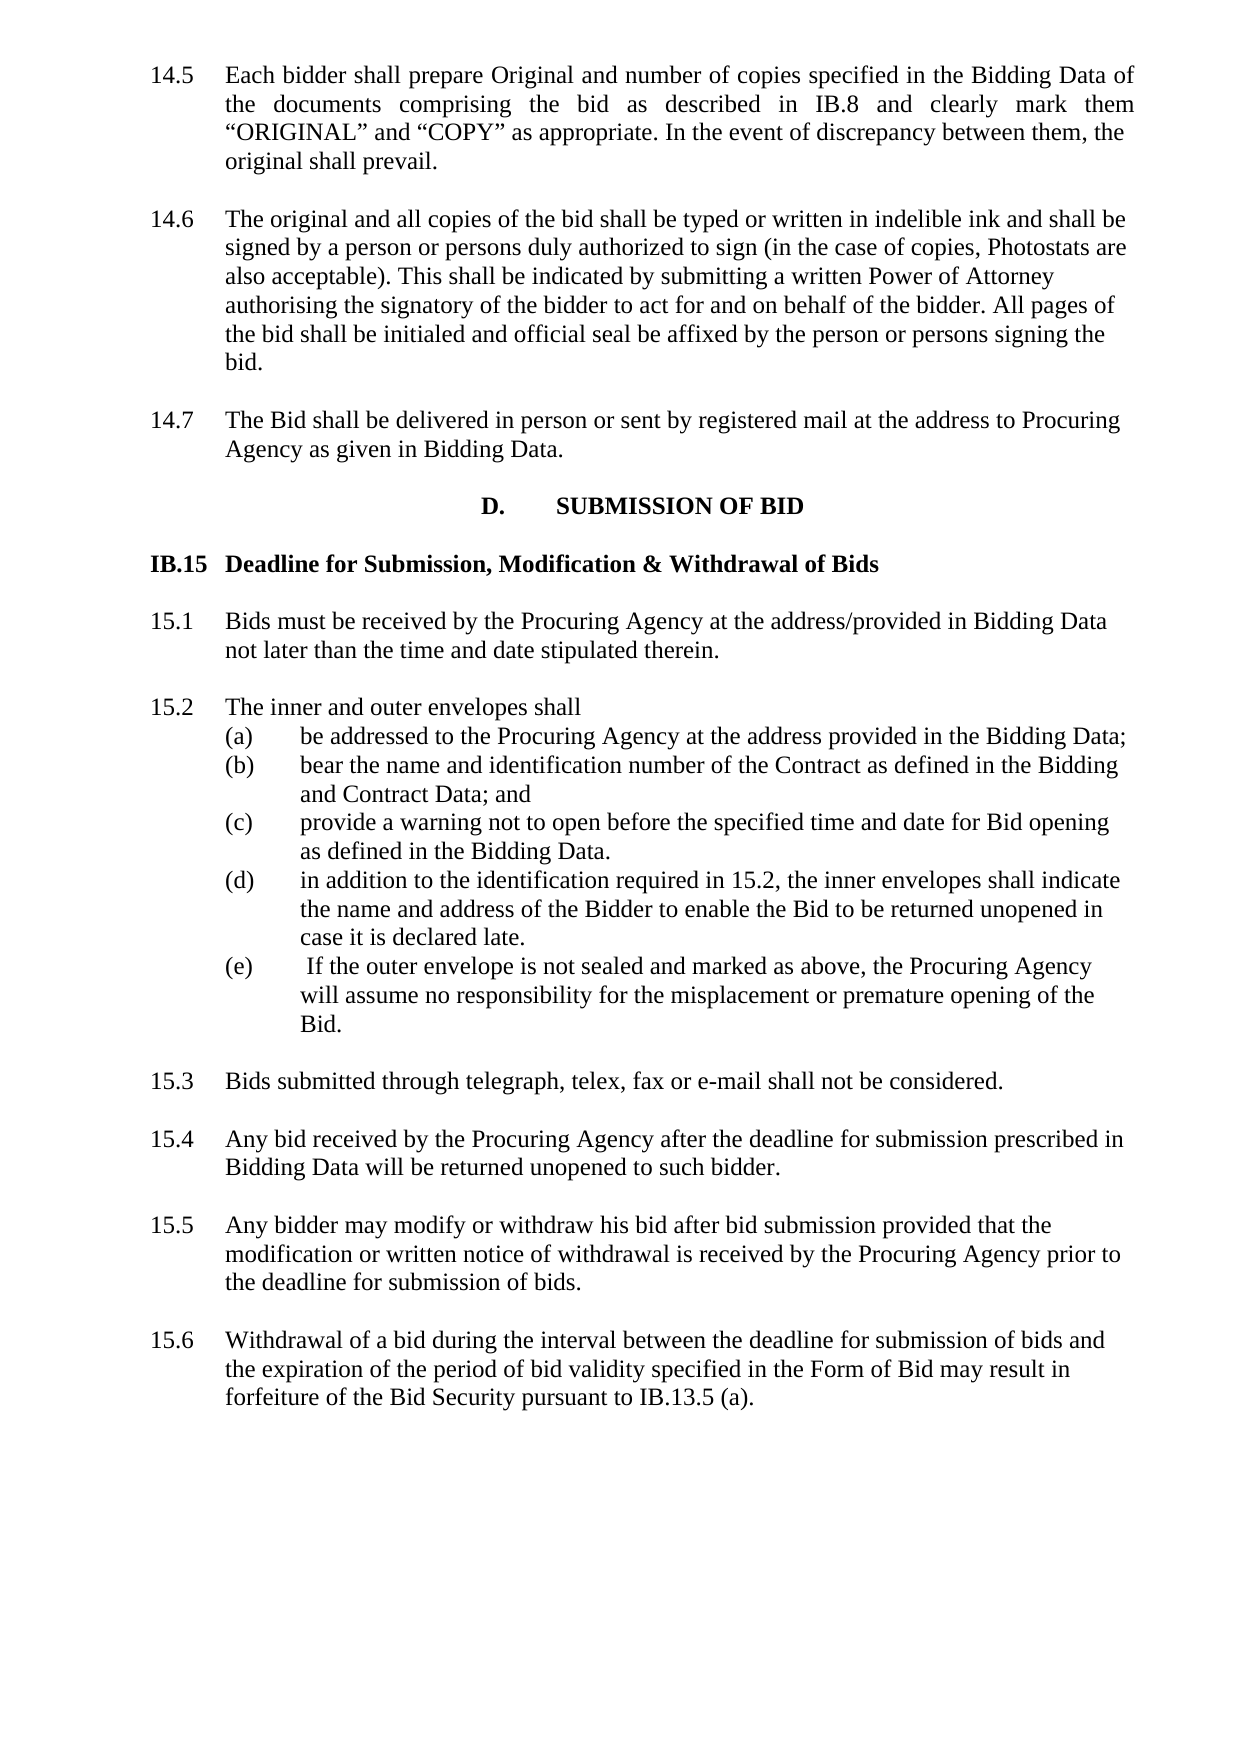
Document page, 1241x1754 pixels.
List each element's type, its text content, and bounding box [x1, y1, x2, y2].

text 14.5 Each bidder shall prepare Original and number of copies specified in the Bidding Data of the documents comprising the bid as described in IB.8 and clearly mark them “ORIGINAL” and “COPY” as appropriate. In the event of discrepancy between them, the [150, 60, 1135, 146]
text D. SUBMISSION OF BID [150, 491, 1135, 520]
text (a) be addressed to the Procuring Agency at the address provided in the Bidding Data; [150, 721, 1135, 750]
text and Contract Data; and [225, 779, 1135, 807]
text 15.3 Bids submitted through telegraph, telex, fax or e-mail shall not be considered. [150, 1066, 1135, 1095]
text the deadline for submission of bids. [150, 1267, 1135, 1296]
text (d) in addition to the identification required in 15.2, the inner envelopes shall indicate [150, 865, 1135, 894]
text also acceptable). This shall be indicated by submitting a written Power of Attorney [150, 261, 1135, 290]
text 15.2 The inner and outer envelopes shall [150, 692, 1135, 721]
text authorising the signatory of the bidder to act for and on behalf of the bidder. All pages of [150, 290, 1135, 319]
text Agency as given in Bidding Data. [150, 434, 1135, 462]
text IB.15 Deadline for Submission, Modification & Withdrawal of Bids [150, 549, 1135, 577]
text 15.1 Bids must be received by the Procuring Agency at the address/provided in Bidding Data [150, 606, 1135, 635]
text signed by a person or persons duly authorized to sign (in the case of copies, Photostats are [150, 232, 1135, 261]
text modification or written notice of withdrawal is received by the Procuring Agency prior to [150, 1239, 1135, 1267]
text 15.5 Any bidder may modify or withdraw his bid after bid submission provided that the [150, 1210, 1135, 1239]
text 14.7 The Bid shall be delivered in person or sent by registered mail at the address to Procuring [150, 405, 1135, 434]
text 14.6 The original and all copies of the bid shall be typed or written in indelible ink and shall be [150, 204, 1135, 232]
text (e) If the outer envelope is not sealed and marked as above, the Procuring Agency will assume no responsibility for the misplacement or premature opening of the Bid. [225, 951, 1135, 1037]
text the name and address of the Bidder to enable the Bid to be returned unopened in [225, 894, 1135, 922]
text 15.4 Any bid received by the Procuring Agency after the deadline for submission prescribed in [150, 1124, 1135, 1152]
text as defined in the Bidding Data. [225, 836, 1135, 865]
text 15.6 Withdrawal of a bid during the interval between the deadline for submission of bids and [150, 1325, 1135, 1354]
text forfeiture of the Bid Security pursuant to IB.13.5 (a). [150, 1382, 1135, 1411]
text the bid shall be initialed and official seal be affixed by the person or persons signing the [150, 319, 1135, 347]
text original shall prevail. [150, 146, 1135, 175]
text the expiration of the period of bid validity specified in the Form of Bid may result in [150, 1354, 1135, 1382]
text (c) provide a warning not to open before the specified time and date for Bid opening [150, 807, 1135, 836]
text case it is declared late. [225, 922, 1135, 951]
text not later than the time and date stipulated therein. [150, 635, 1135, 664]
text Bidding Data will be returned unopened to such bidder. [150, 1152, 1135, 1181]
text (b) bear the name and identification number of the Contract as defined in the Bidding [150, 750, 1135, 779]
text bid. [150, 347, 1135, 376]
